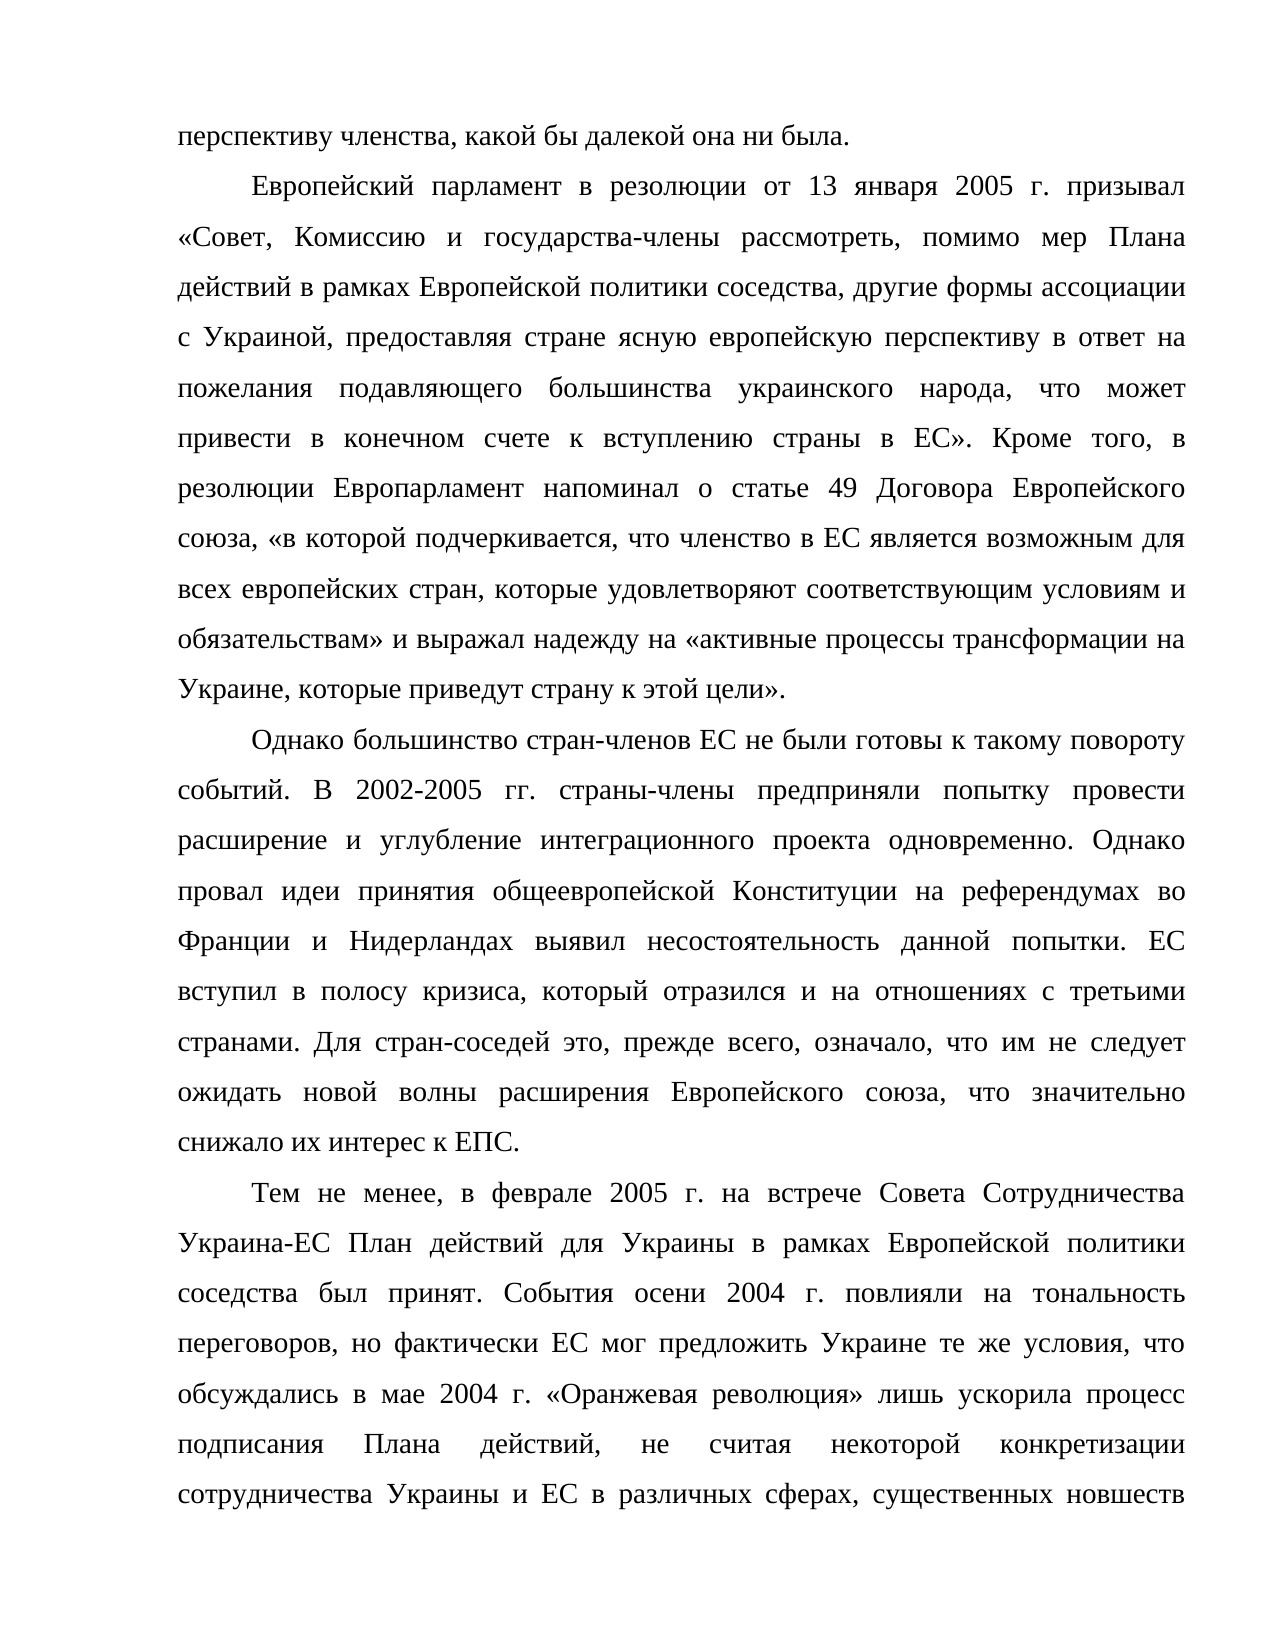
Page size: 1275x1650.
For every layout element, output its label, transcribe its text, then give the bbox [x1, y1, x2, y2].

text Европейский парламент в резолюции от 13 января 2005 г. призывал «Совет, Комиссию и государства-члены рассмотреть, помимо мер Плана действий в рамках Европейской политики соседства, другие формы ассоциации с Украиной, предоставляя стране ясную европейскую перспективу в ответ на пожелания подавляющего большинства украинского народа, что может привести в конечном счете к вступлению страны в ЕС». Кроме того, в резолюции Европарламент напоминал о статье 49 Договора Европейского союза, «в которой подчеркивается, что членство в ЕС является возможным для всех европейских стран, которые удовлетворяют соответствующим условиям и обязательствам» и выражал надежду на «активные процессы трансформации на Украине, которые приведут страну к этой цели». [177, 168, 1186, 705]
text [177, 1175, 1186, 1510]
text Однако большинство стран-членов ЕС не были готовы к такому повороту событий. В 2002-2005 гг. страны-члены предприняли попытку провести расширение и углубление интеграционного проекта одновременно. Однако провал идеи принятия общеевропейской Конституции на референдумах во Франции и Нидерландах выявил несостоятельность данной попытки. ЕС вступил в полосу кризиса, который отразился и на отношениях с третьими странами. Для стран-соседей это, прежде всего, означало, что им не следует ожидать новой волны расширения Европейского союза, что значительно снижало их интерес к ЕПС. [177, 722, 1186, 1158]
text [177, 118, 1186, 152]
